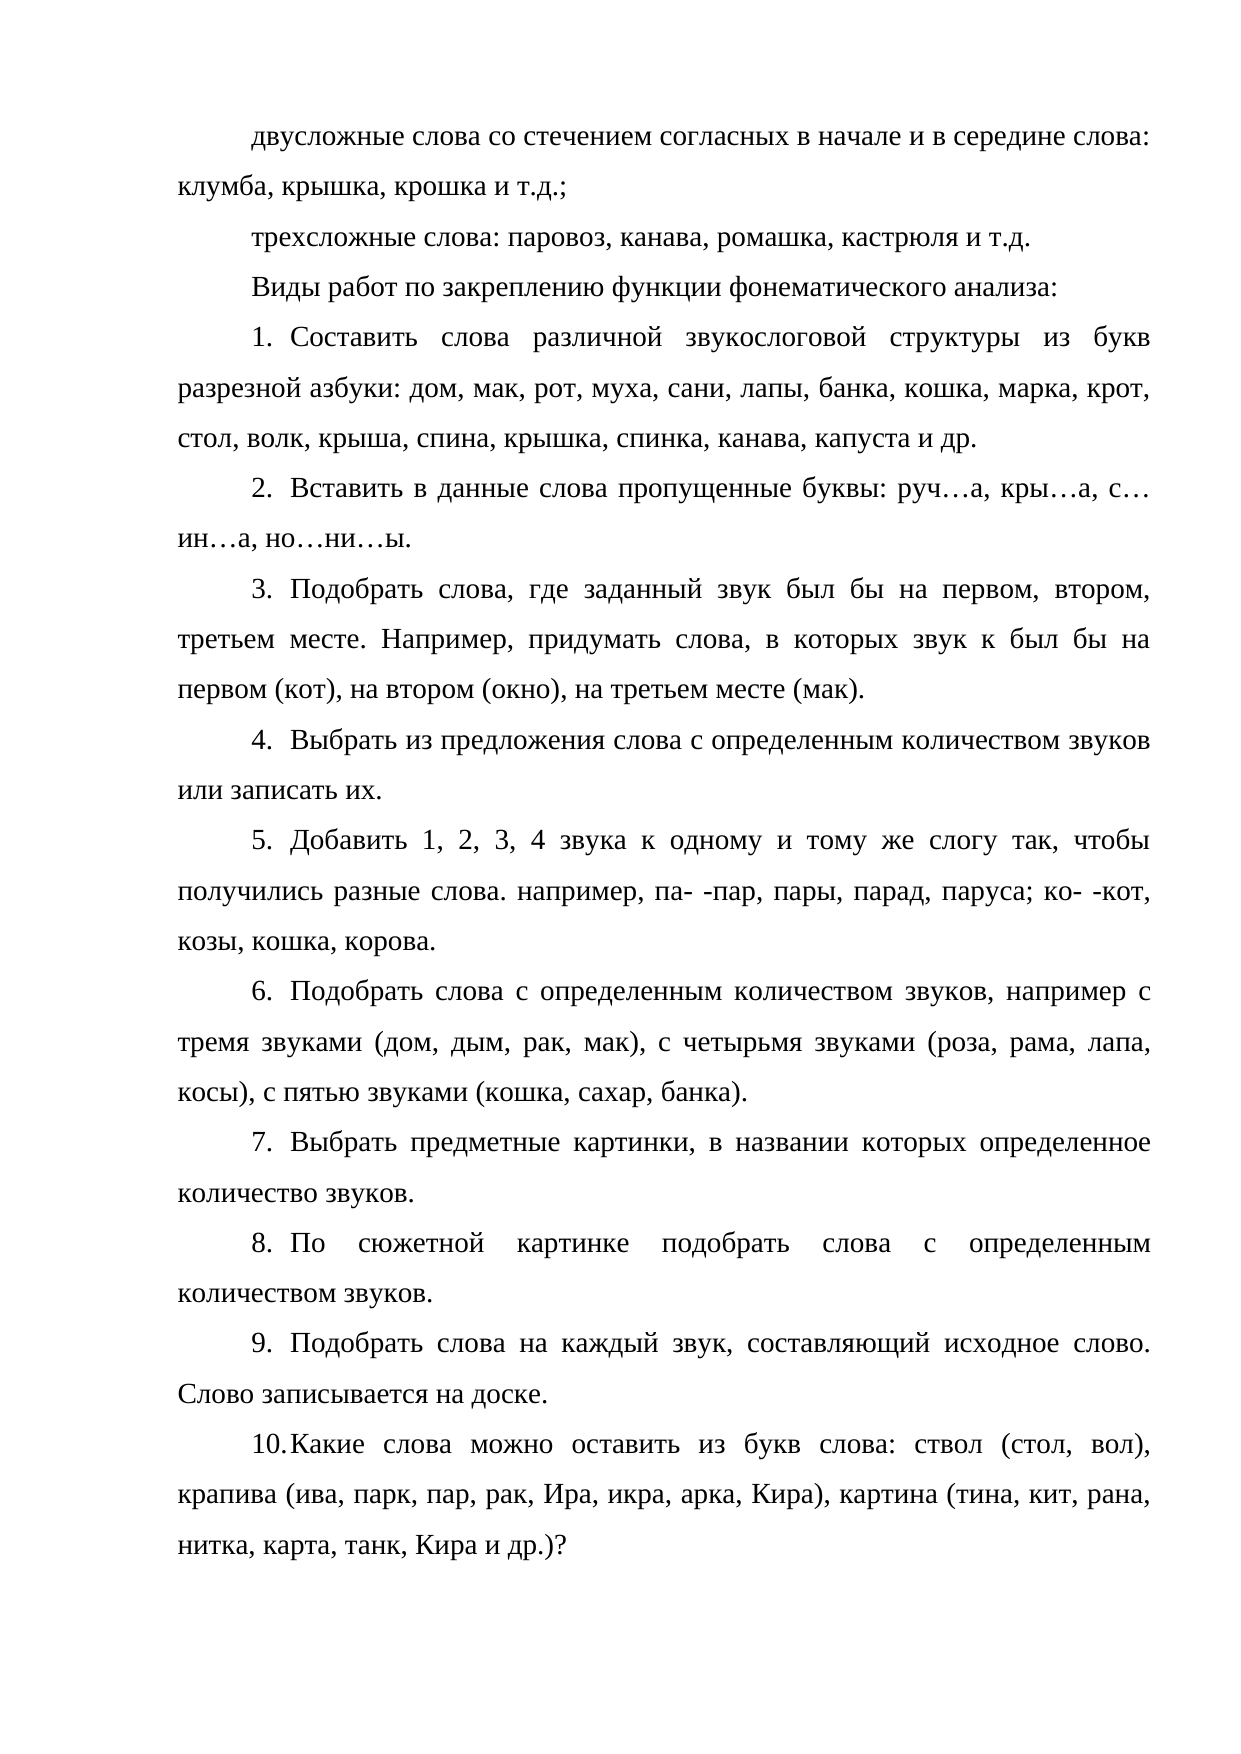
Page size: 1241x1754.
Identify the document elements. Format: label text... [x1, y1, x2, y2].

list По сюжетной картинке подобрать слова с определенным количеством звуков. [177, 1225, 1152, 1309]
list Выбрать предметные картинки, в названии которых определенное количество звуков. [177, 1124, 1152, 1208]
text Виды работ по закреплению функции фонематического анализа: [177, 269, 1152, 303]
list Подобрать слова с определенным количеством звуков, например с тремя звуками (дом, дым, рак, мак), с четырьмя звуками (роза, рама, лапа, косы), с пятью звуками (кошка, сахар, банка). [177, 973, 1152, 1108]
list Какие слова можно оставить из букв слова: ствол (стол, вол), крапива (ива, парк, пар, рак, Ира, икра, арка, Кира), картина (тина, кит, рана, нитка, карта, танк, Кира и др.)? [177, 1426, 1152, 1560]
list Вставить в данные слова пропущенные буквы: руч…а, кры…а, с…ин…а, но…ни…ы. [177, 470, 1152, 554]
text двусложные слова со стечением согласных в начале и в середине слова: клумба, крышка, крошка и т.д.; [177, 118, 1152, 202]
list Подобрать слова, где заданный звук был бы на первом, втором, третьем месте. Например, придумать слова, в которых звук к был бы на первом (кот), на втором (окно), на третьем месте (мак). [177, 571, 1152, 705]
text трехсложные слова: паровоз, канава, ромашка, кастрюля и т.д. [177, 219, 1152, 252]
list Составить слова различной звукослоговой структуры из букв разрезной азбуки: дом, мак, рот, муха, сани, лапы, банка, кошка, марка, крот, стол, волк, крыша, спина, крышка, спинка, канава, капуста и др. [177, 319, 1152, 453]
list Подобрать слова на каждый звук, составляющий исходное слово. Слово записывается на доске. [177, 1326, 1152, 1409]
list Выбрать из предложения слова с определенным количеством звуков или записать их. [177, 722, 1152, 806]
list Добавить 1, 2, 3, 4 звука к одному и тому же слогу так, чтобы получились разные слова. например, па- -пар, пары, парад, паруса; ко- -кот, козы, кошка, корова. [177, 822, 1152, 957]
